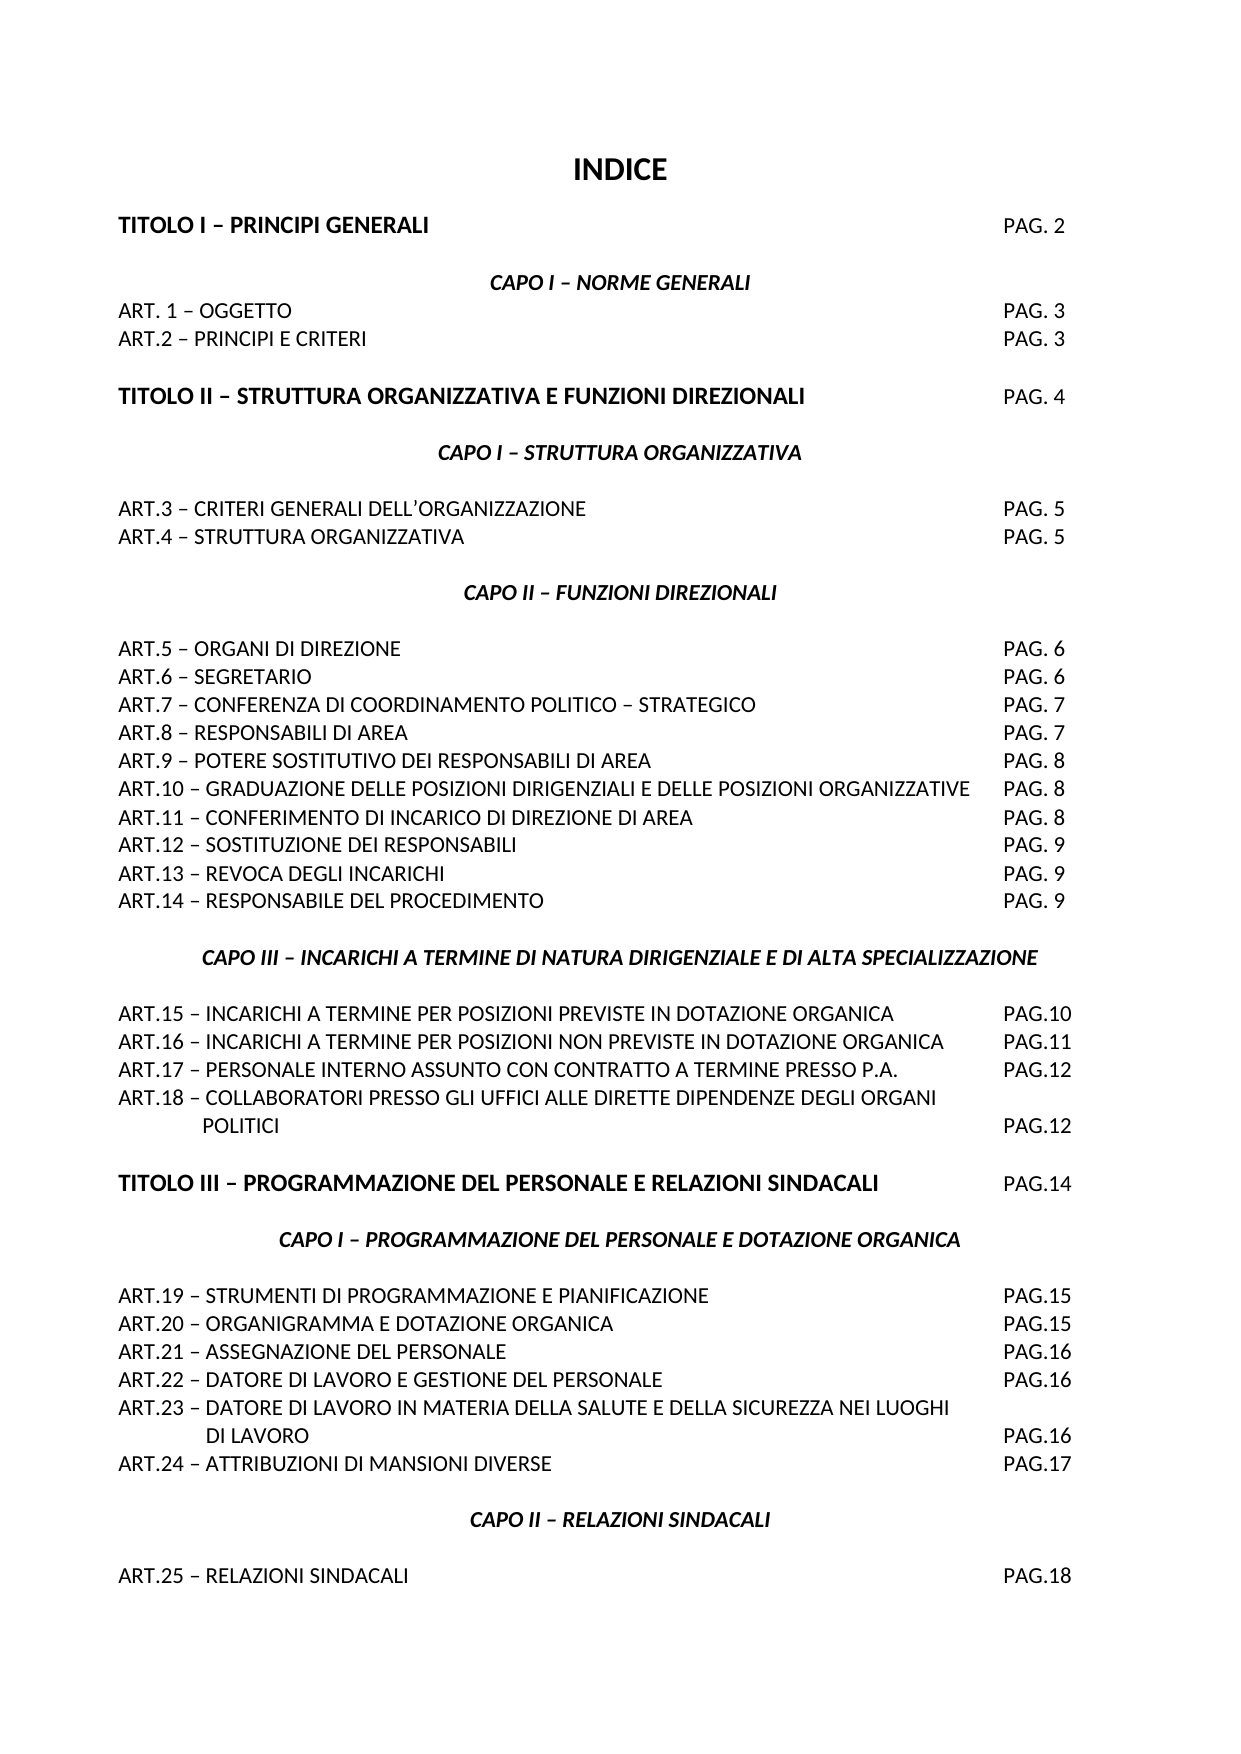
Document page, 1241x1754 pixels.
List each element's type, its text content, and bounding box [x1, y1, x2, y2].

text CAPO I – PROGRAMMAZIONE DEL PERSONALE E DOTAZIONE ORGANICA [118, 1225, 1122, 1253]
text ART.22 – DATORE DI LAVORO E GESTIONE DEL PERSONALE PAG.16 [118, 1366, 1122, 1393]
text POLITICI PAG.12 [118, 1111, 1122, 1139]
text ART.6 – SEGRETARIO PAG. 6 [118, 662, 1122, 691]
text ART.16 – INCARICHI A TERMINE PER POSIZIONI NON PREVISTE IN DOTAZIONE ORGANICA PAG.11 [118, 1027, 1122, 1055]
text ART.24 – ATTRIBUZIONI DI MANSIONI DIVERSE PAG.17 [118, 1449, 1122, 1478]
text INDICE [118, 148, 1122, 188]
text ART.8 – RESPONSABILI DI AREA PAG. 7 [118, 718, 1122, 747]
text ART.12 – SOSTITUZIONE DEI RESPONSABILI PAG. 9 [118, 831, 1122, 859]
text ART.7 – CONFERENZA DI COORDINAMENTO POLITICO – STRATEGICO PAG. 7 [118, 691, 1122, 718]
text ART.4 – STRUTTURA ORGANIZZATIVA PAG. 5 [118, 522, 1122, 550]
text TITOLO I – PRINCIPI GENERALI PAG. 2 [118, 209, 1122, 240]
text CAPO I – STRUTTURA ORGANIZZATIVA [118, 438, 1122, 466]
text ART.9 – POTERE SOSTITUTIVO DEI RESPONSABILI DI AREA PAG. 8 [118, 747, 1122, 774]
text CAPO II – RELAZIONI SINDACALI [118, 1506, 1122, 1534]
text ART.11 – CONFERIMENTO DI INCARICO DI DIREZIONE DI AREA PAG. 8 [118, 803, 1122, 831]
text ART.23 – DATORE DI LAVORO IN MATERIA DELLA SALUTE E DELLA SICUREZZA NEI LUOGHI [118, 1393, 1122, 1422]
text ART.13 – REVOCA DEGLI INCARICHI PAG. 9 [118, 859, 1122, 887]
text ART.19 – STRUMENTI DI PROGRAMMAZIONE E PIANIFICAZIONE PAG.15 [118, 1281, 1122, 1309]
text ART.17 – PERSONALE INTERNO ASSUNTO CON CONTRATTO A TERMINE PRESSO P.A. PAG.12 [118, 1055, 1122, 1083]
text DI LAVORO PAG.16 [118, 1422, 1122, 1449]
text TITOLO III – PROGRAMMAZIONE DEL PERSONALE E RELAZIONI SINDACALI PAG.14 [118, 1167, 1122, 1197]
text ART.5 – ORGANI DI DIREZIONE PAG. 6 [118, 634, 1122, 662]
text ART.25 – RELAZIONI SINDACALI PAG.18 [118, 1562, 1122, 1590]
text ART.18 – COLLABORATORI PRESSO GLI UFFICI ALLE DIRETTE DIPENDENZE DEGLI ORGANI [118, 1083, 1122, 1111]
text CAPO II – FUNZIONI DIREZIONALI [118, 578, 1122, 606]
text ART.20 – ORGANIGRAMMA E DOTAZIONE ORGANICA PAG.15 [118, 1309, 1122, 1337]
text ART.21 – ASSEGNAZIONE DEL PERSONALE PAG.16 [118, 1337, 1122, 1366]
text ART.15 – INCARICHI A TERMINE PER POSIZIONI PREVISTE IN DOTAZIONE ORGANICA PAG.10 [118, 999, 1122, 1027]
text CAPO I – NORME GENERALI [118, 268, 1122, 296]
text ART. 1 – OGGETTO PAG. 3 [118, 296, 1122, 324]
text ART.3 – CRITERI GENERALI DELL’ORGANIZZAZIONE PAG. 5 [118, 494, 1122, 522]
text TITOLO II – STRUTTURA ORGANIZZATIVA E FUNZIONI DIREZIONALI PAG. 4 [118, 380, 1122, 410]
text ART.2 – PRINCIPI E CRITERI PAG. 3 [118, 324, 1122, 352]
text ART.14 – RESPONSABILE DEL PROCEDIMENTO PAG. 9 [118, 887, 1122, 915]
text ART.10 – GRADUAZIONE DELLE POSIZIONI DIRIGENZIALI E DELLE POSIZIONI ORGANIZZATIVE PAG. 8 [118, 774, 1122, 803]
text CAPO III – INCARICHI A TERMINE DI NATURA DIRIGENZIALE E DI ALTA SPECIALIZZAZIONE [118, 943, 1122, 971]
